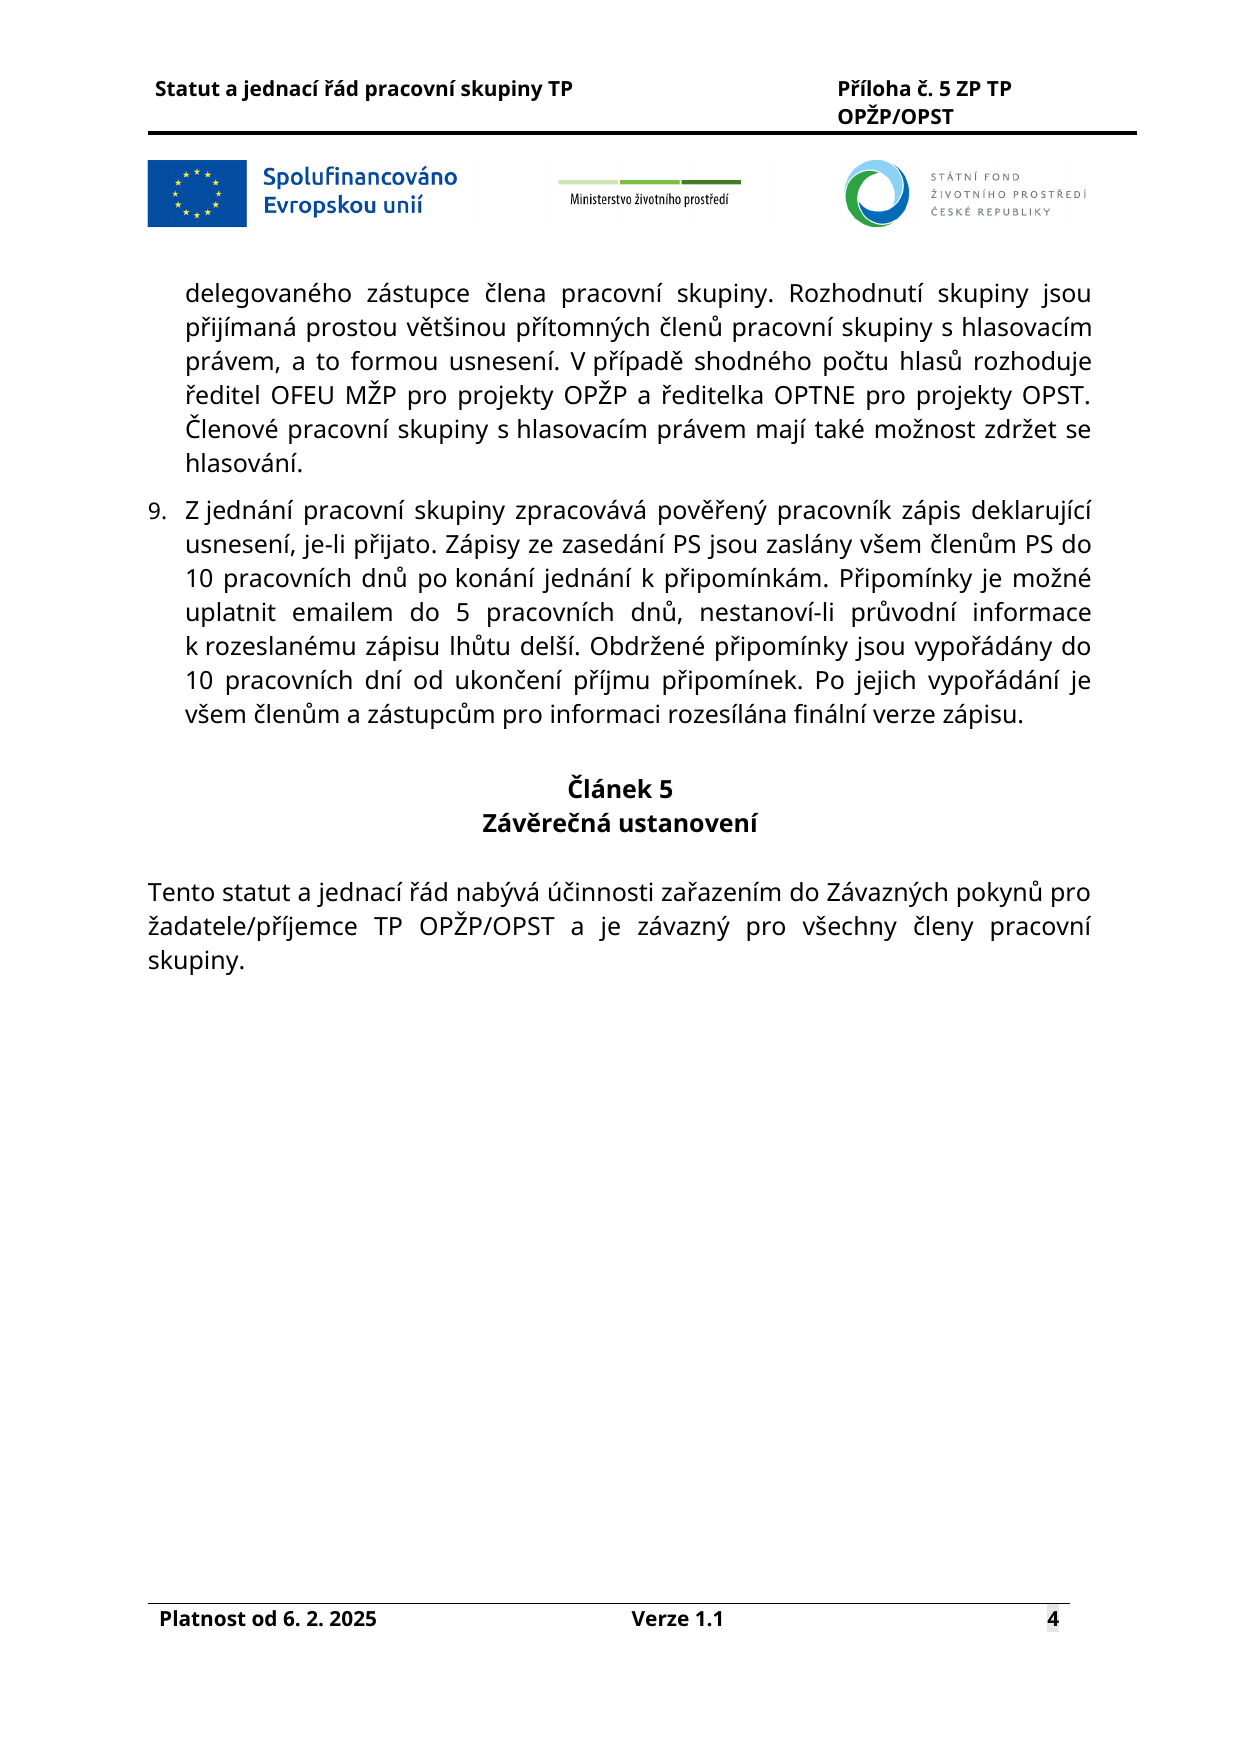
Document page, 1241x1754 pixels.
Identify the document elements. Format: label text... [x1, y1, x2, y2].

list Z jednání pracovní skupiny zpracovává pověřený pracovník zápis deklarující usnesení, je-li přijato. Zápisy ze zasedání PS jsou zaslány všem členům PS do 10 pracovních dnů po konání jednání k připomínkám. Připomínky je možné uplatnit emailem do 5 pracovních dnů, nestanoví-li průvodní informace k rozeslanému zápisu lhůtu delší. Obdržené připomínky jsou vypořádány do 10 pracovních dní od ukončení příjmu připomínek. Po jejich vypořádání je všem členům a zástupcům pro informaci rozesílána finální verze zápisu. [148, 493, 1093, 731]
text Závěrečná ustanovení [148, 806, 1093, 840]
picture [147, 159, 1086, 228]
text Tento statut a jednací řád nabývá účinnosti zařazením do Závazných pokynů pro žadatele/příjemce TP OPŽP/OPST a je závazný pro všechny členy pracovní skupiny. [148, 874, 1093, 976]
text Článek 5 [148, 772, 1093, 806]
